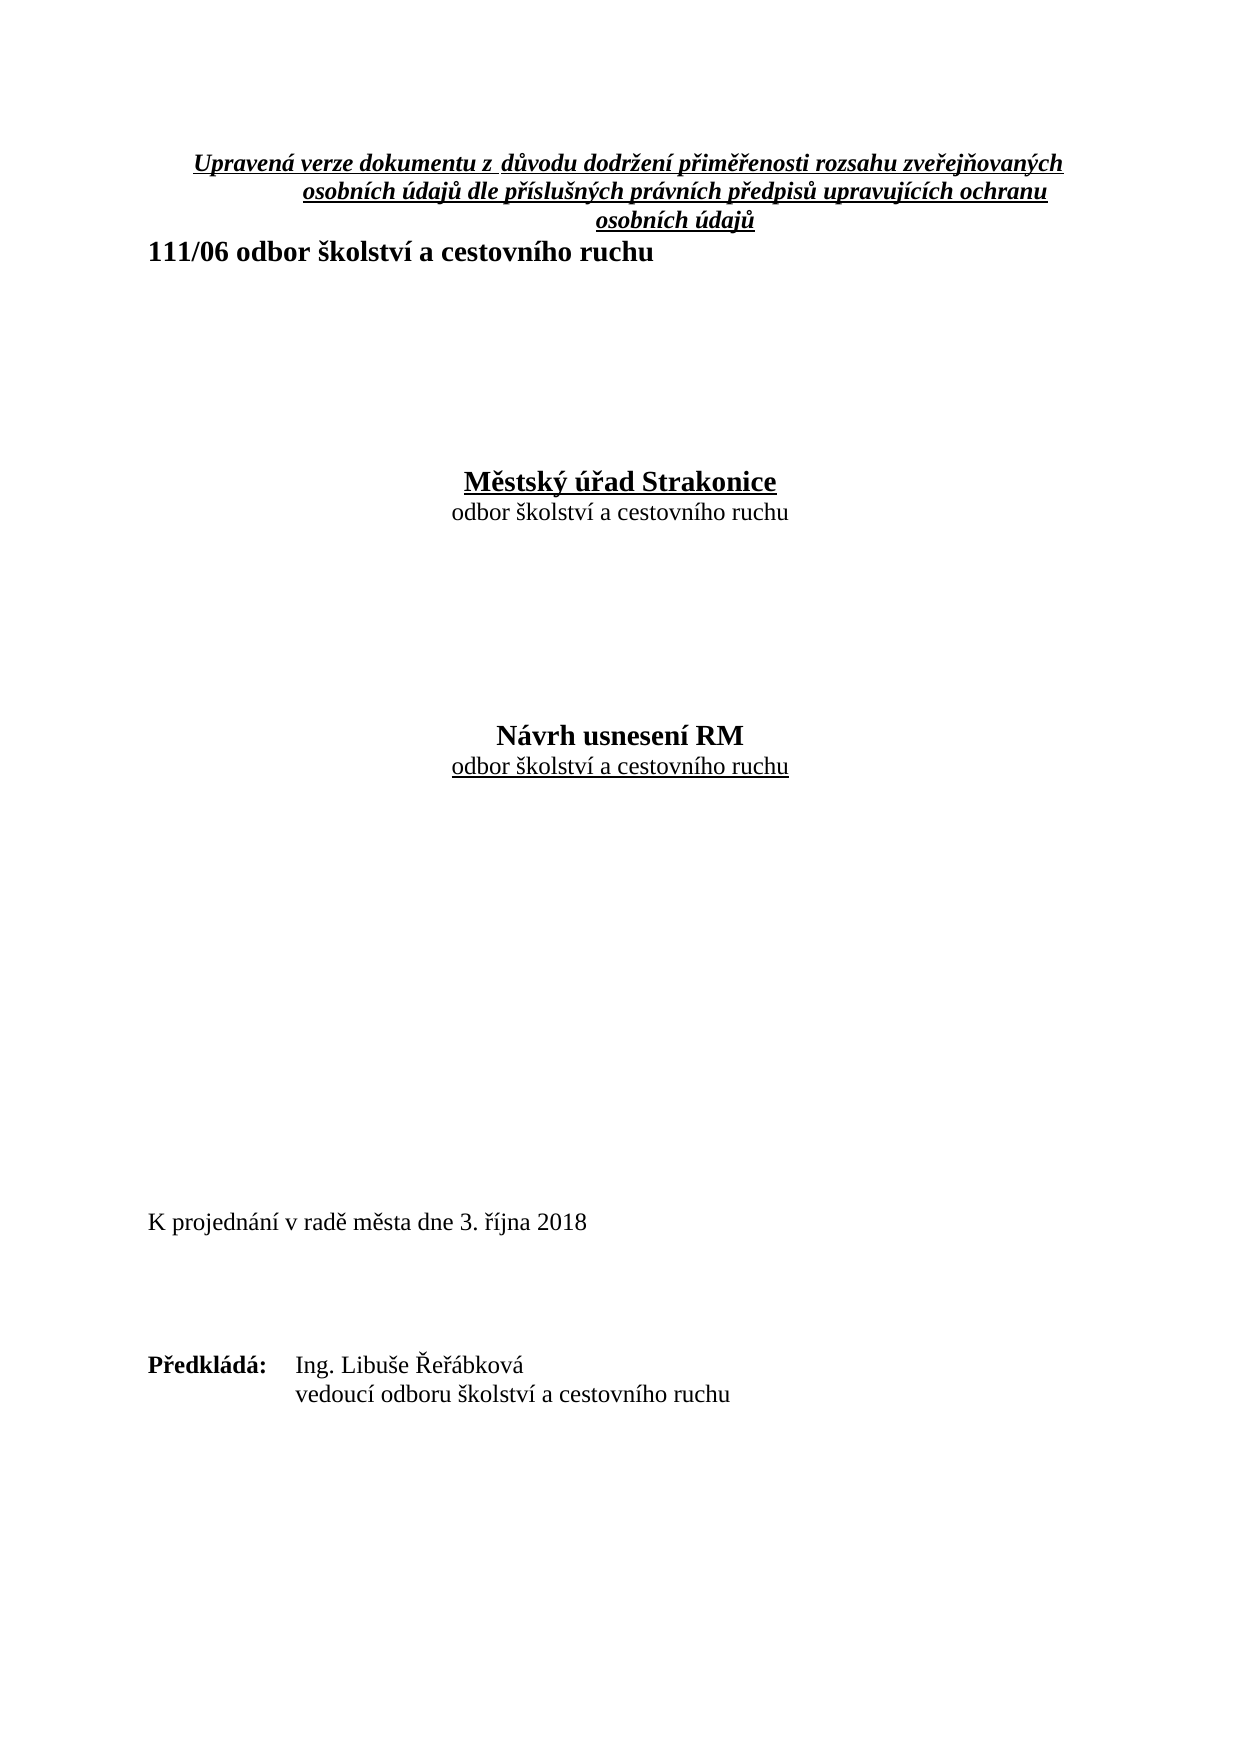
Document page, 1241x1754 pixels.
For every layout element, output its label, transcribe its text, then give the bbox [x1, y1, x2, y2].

text odbor školství a cestovního ruchu [148, 497, 1093, 526]
text Upravená verze dokumentu z důvodu dodržení přiměřenosti rozsahu zveřejňovaných osobních údajů dle příslušných právních předpisů upravujících ochranu osobních údajů [148, 148, 1093, 234]
text Návrh usnesení RM [148, 718, 1093, 751]
text K projednání v radě města dne 3. října 2018 [148, 1207, 1093, 1235]
text Předkládá: Ing. Libuše Řeřábková [148, 1350, 1093, 1379]
text Městský úřad Strakonice [148, 464, 1093, 497]
subtitle 111/06 odbor školství a cestovního ruchu [148, 234, 1093, 267]
text vedoucí odboru školství a cestovního ruchu [148, 1379, 1093, 1408]
text odbor školství a cestovního ruchu [148, 751, 1093, 780]
